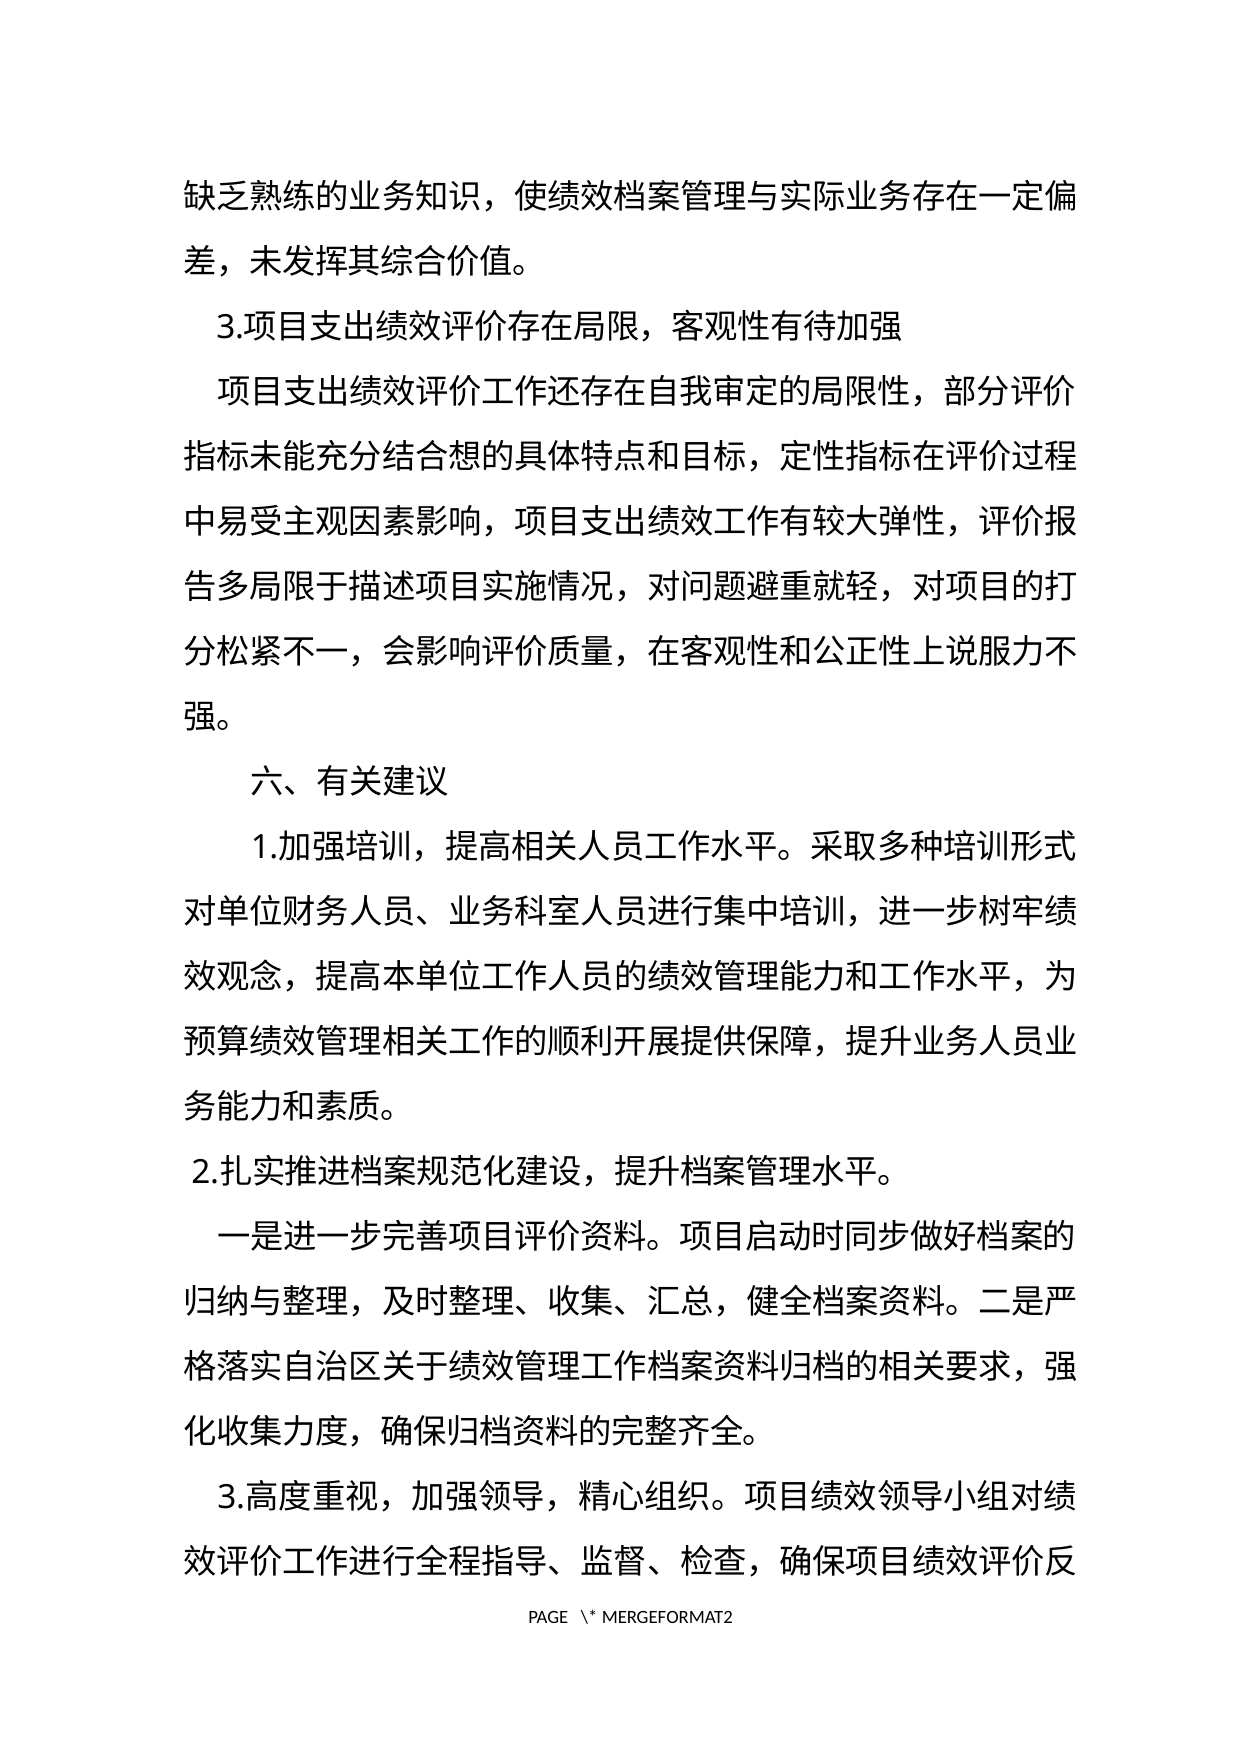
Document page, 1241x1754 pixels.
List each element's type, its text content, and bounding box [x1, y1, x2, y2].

text 六、有关建议 [183, 747, 1078, 812]
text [183, 812, 1078, 1592]
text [183, 162, 1078, 747]
